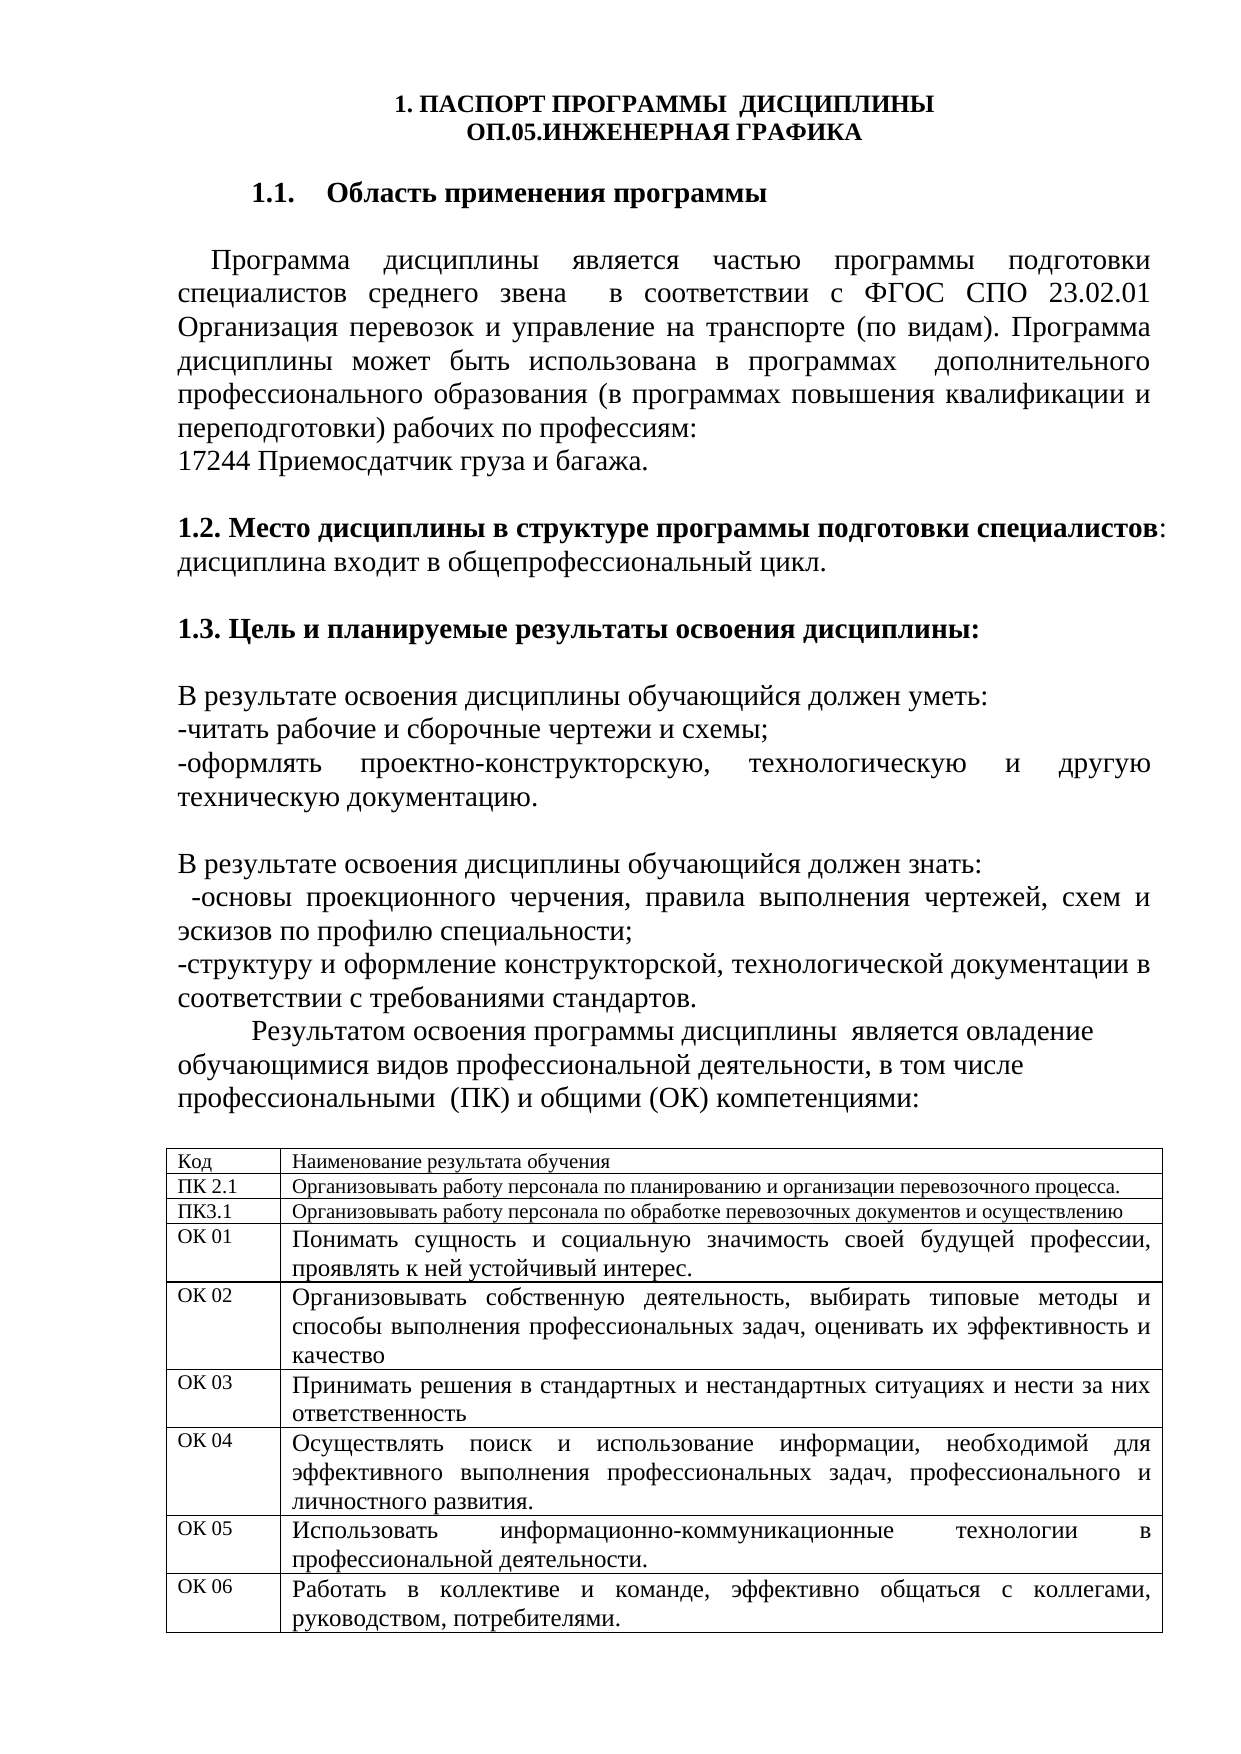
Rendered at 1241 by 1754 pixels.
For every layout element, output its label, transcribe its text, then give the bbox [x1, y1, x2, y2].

text -основы проекционного черчения, правила выполнения чертежей, схем и эскизов по профилю специальности; [177, 879, 1152, 946]
text -структуру и оформление конструкторской, технологической документации в соответствии с требованиями стандартов. [177, 946, 1152, 1013]
table_cell ПК 2.1 [167, 1174, 280, 1198]
list Область применения программы [251, 175, 1152, 208]
text В результате освоения дисциплины обучающийся должен знать: [177, 846, 1152, 879]
text -оформлять проектно-конструкторскую, технологическую и другую техническую документацию. [177, 745, 1152, 812]
text В результате освоения дисциплины обучающийся должен уметь: [177, 678, 1152, 712]
table_header Наименование результата обучения [281, 1149, 1162, 1173]
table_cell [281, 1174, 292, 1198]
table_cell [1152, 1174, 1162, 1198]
table_cell ОК 04 [167, 1428, 280, 1514]
text 1.3. Цель и планируемые результаты освоения дисциплины: [177, 611, 1152, 644]
text 1.2. Место дисциплины в структуре программы подготовки специалистов: [177, 510, 1171, 544]
text 1. паспорт ПРОГРАММЫ ДИСЦИПЛИНЫ [177, 89, 1152, 117]
table_cell ОК 03 [167, 1370, 280, 1427]
table_cell Понимать сущность и социальную значимость своей будущей профессии, проявлять к ней устойчивый интерес. [281, 1224, 1162, 1281]
text ОП.05.ИНЖЕНЕРНАЯ ГРАФИКА [177, 117, 1152, 146]
table_cell ПК3.1 [167, 1199, 280, 1223]
table_cell Организовывать собственную деятельность, выбирать типовые методы и способы выполнения профессиональных задач, оценивать их эффективность и качество [281, 1283, 1162, 1369]
text 17244 Приемосдатчик груза и багажа. [177, 443, 1152, 477]
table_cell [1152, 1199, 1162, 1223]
table_cell Работать в коллективе и команде, эффективно общаться с коллегами, руководством, потребителями. [281, 1574, 1162, 1632]
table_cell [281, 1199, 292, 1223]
table_cell Принимать решения в стандартных и нестандартных ситуациях и нести за них ответственность [281, 1370, 1162, 1427]
text дисциплина входит в общепрофессиональный цикл. [177, 544, 1171, 577]
table_cell ОК 01 [167, 1224, 280, 1281]
table_cell ОК 05 [167, 1516, 280, 1573]
text Программа дисциплины является частью программы подготовки специалистов среднего звена в соответствии с ФГОС СПО 23.02.01 Организация перевозок и управление на транспорте (по видам). Программа дисциплины может быть использована в программах дополнительного профессионального образования (в программах повышения квалификации и переподготовки) рабочих по профессиям: [177, 242, 1152, 443]
table_header Код [167, 1149, 280, 1173]
table_cell ОК 06 [167, 1574, 280, 1632]
table_cell ОК 02 [167, 1283, 280, 1369]
table_cell Использовать информационно-коммуникационные технологии в профессиональной деятельности. [281, 1516, 1162, 1573]
text Результатом освоения программы дисциплины является овладение обучающимися видов профессиональной деятельности, в том числе профессиональными (ПК) и общими (ОК) компетенциями: [177, 1013, 1152, 1114]
text -читать рабочие и сборочные чертежи и схемы; [177, 712, 1152, 745]
table_cell Осуществлять поиск и использование информации, необходимой для эффективного выполнения профессиональных задач, профессионального и личностного развития. [281, 1428, 1162, 1514]
